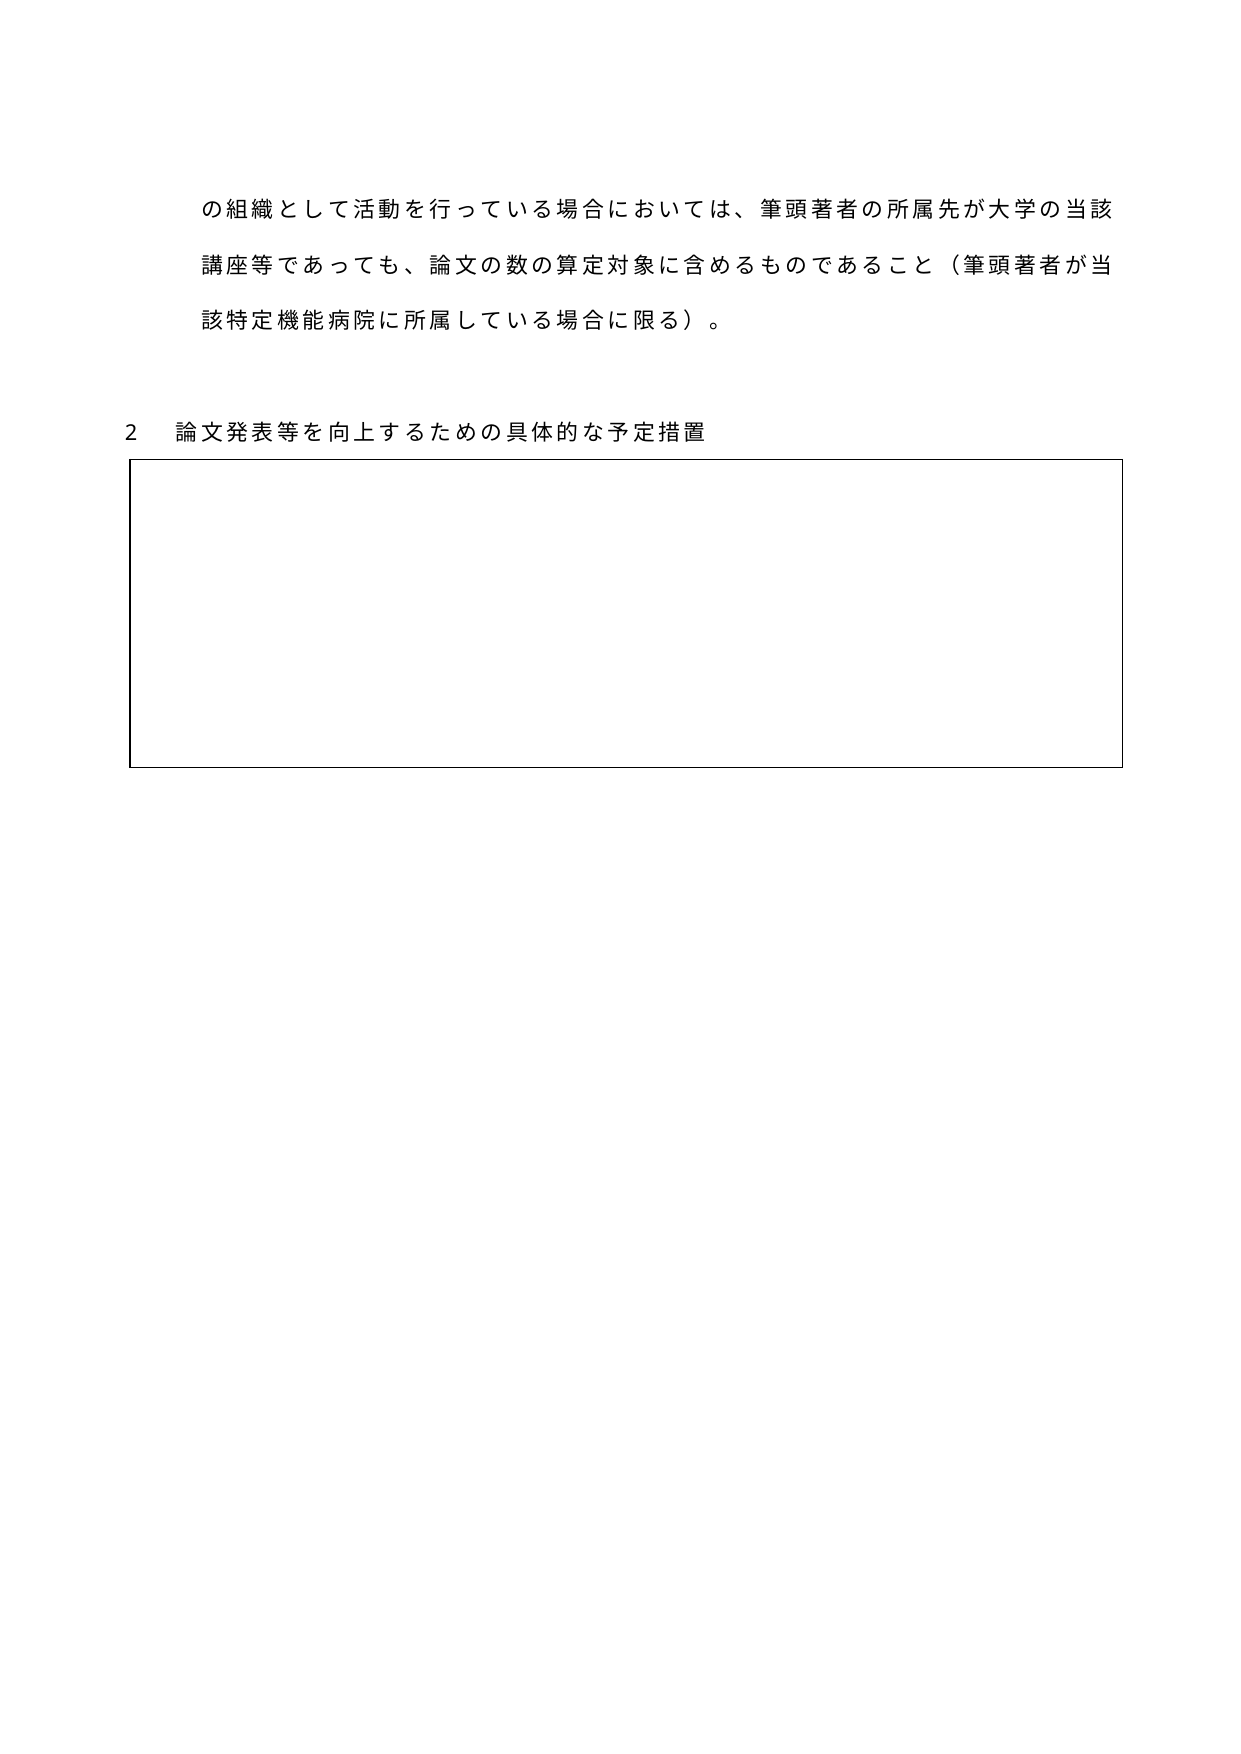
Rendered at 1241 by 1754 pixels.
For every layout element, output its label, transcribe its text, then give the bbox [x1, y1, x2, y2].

table_header [131, 460, 1122, 767]
text 2 論文発表等を向上するための具体的な予定措置 [124, 403, 1116, 459]
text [124, 180, 1116, 347]
